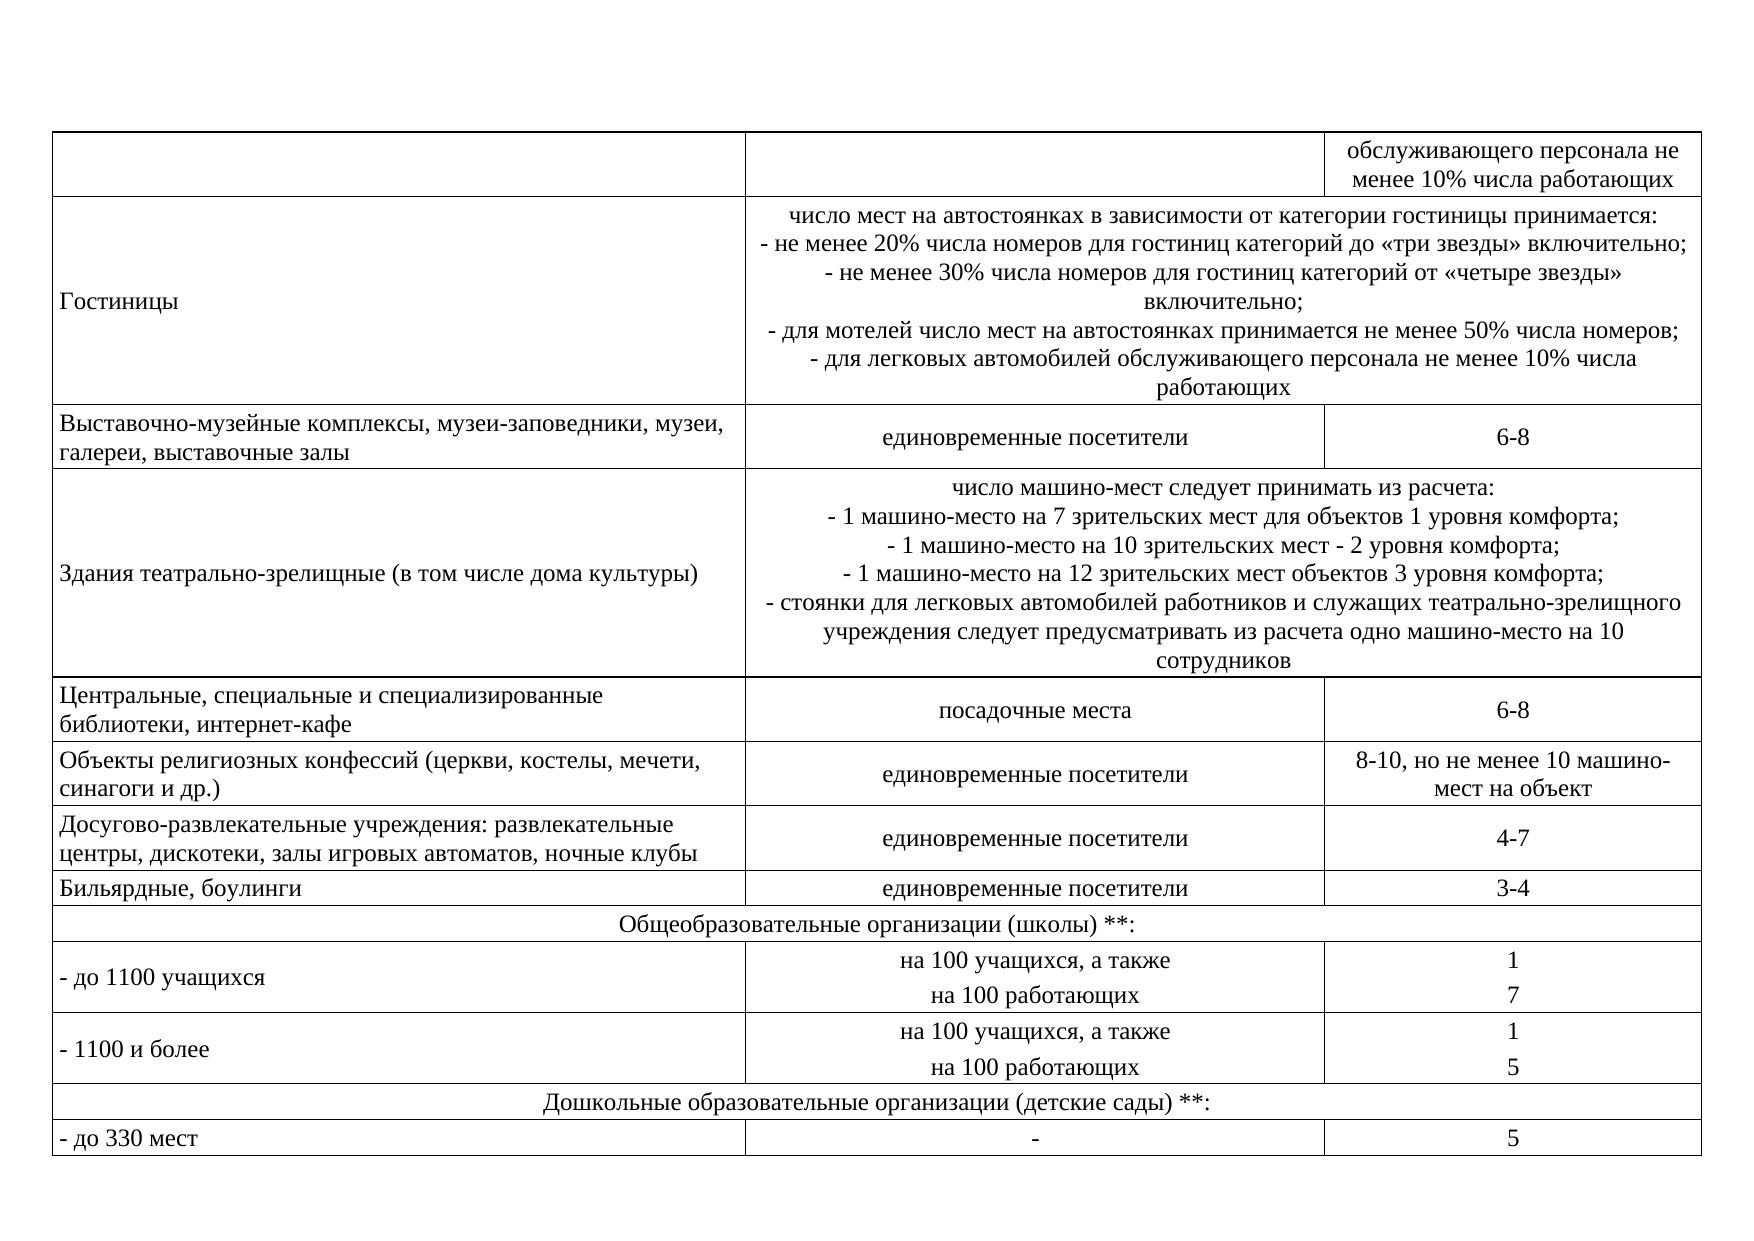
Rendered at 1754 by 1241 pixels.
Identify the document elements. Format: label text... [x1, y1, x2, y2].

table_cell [746, 133, 1324, 196]
table_cell на 100 работающих [746, 976, 1324, 1012]
table_cell на 100 учащихся, а также [746, 942, 1324, 976]
table_cell - до 330 мест [53, 1120, 745, 1154]
table_cell - до 1100 учащихся [53, 942, 745, 1012]
table_cell Центральные, специальные и специализированные библиотеки, интернет-кафе [53, 678, 745, 741]
table_cell единовременные посетители [746, 405, 1324, 468]
table_cell 1 [1325, 1013, 1701, 1048]
table_cell 1 [1325, 942, 1701, 976]
table_cell 8-10, но не менее 10 машино-мест на объект [1325, 742, 1701, 805]
table_cell единовременные посетители [746, 871, 1324, 905]
table_cell посадочные места [746, 678, 1324, 741]
table_cell число машино-мест следует принимать из расчета: - 1 машино-место на 7 зрительских мест для объектов 1 уровня комфорта; - 1 машино-место на 10 зрительских мест - 2 уровня комфорта; - 1 машино-место на 12 зрительских мест объектов 3 уровня комфорта; - стоянки для легковых автомобилей работников и служащих театрально-зрелищного учреждения следует предусматривать из расчета одно машино-место на 10 сотрудников [746, 469, 1701, 676]
table_cell 4-7 [1325, 806, 1701, 869]
table_cell единовременные посетители [746, 806, 1324, 869]
table_cell Здания театрально-зрелищные (в том числе дома культуры) [53, 469, 745, 676]
table_cell Общеобразовательные организации (школы) **: [53, 906, 1701, 941]
table_cell Бильярдные, боулинги [53, 871, 745, 905]
table_cell 6-8 [1325, 678, 1701, 741]
table_cell Гостиницы [53, 197, 745, 404]
table_cell - [746, 1120, 1324, 1154]
table_cell 5 [1325, 1120, 1701, 1154]
table_cell 6-8 [1325, 405, 1701, 468]
table_cell - 1100 и более [53, 1013, 745, 1083]
table_cell Дошкольные образовательные организации (детские сады) **: [53, 1084, 1701, 1119]
table_cell число мест на автостоянках в зависимости от категории гостиницы принимается: - не менее 20% числа номеров для гостиниц категорий до «три звезды» включительно; - не менее 30% числа номеров для гостиниц категорий от «четыре звезды» включительно; - для мотелей число мест на автостоянках принимается не менее 50% числа номеров; - для легковых автомобилей обслуживающего персонала не менее 10% числа работающих [746, 197, 1701, 404]
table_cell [1325, 133, 1701, 196]
table_cell 5 [1325, 1048, 1701, 1083]
table_cell единовременные посетители [746, 742, 1324, 805]
table_cell Досугово-развлекательные учреждения: развлекательные центры, дискотеки, залы игровых автоматов, ночные клубы [53, 806, 745, 869]
table_cell 3-4 [1325, 871, 1701, 905]
table_cell 7 [1325, 976, 1701, 1012]
table_cell Объекты религиозных конфессий (церкви, костелы, мечети, синагоги и др.) [53, 742, 745, 805]
table_cell Выставочно-музейные комплексы, музеи-заповедники, музеи, галереи, выставочные залы [53, 405, 745, 468]
table_cell на 100 учащихся, а также [746, 1013, 1324, 1048]
table_cell на 100 работающих [746, 1048, 1324, 1083]
